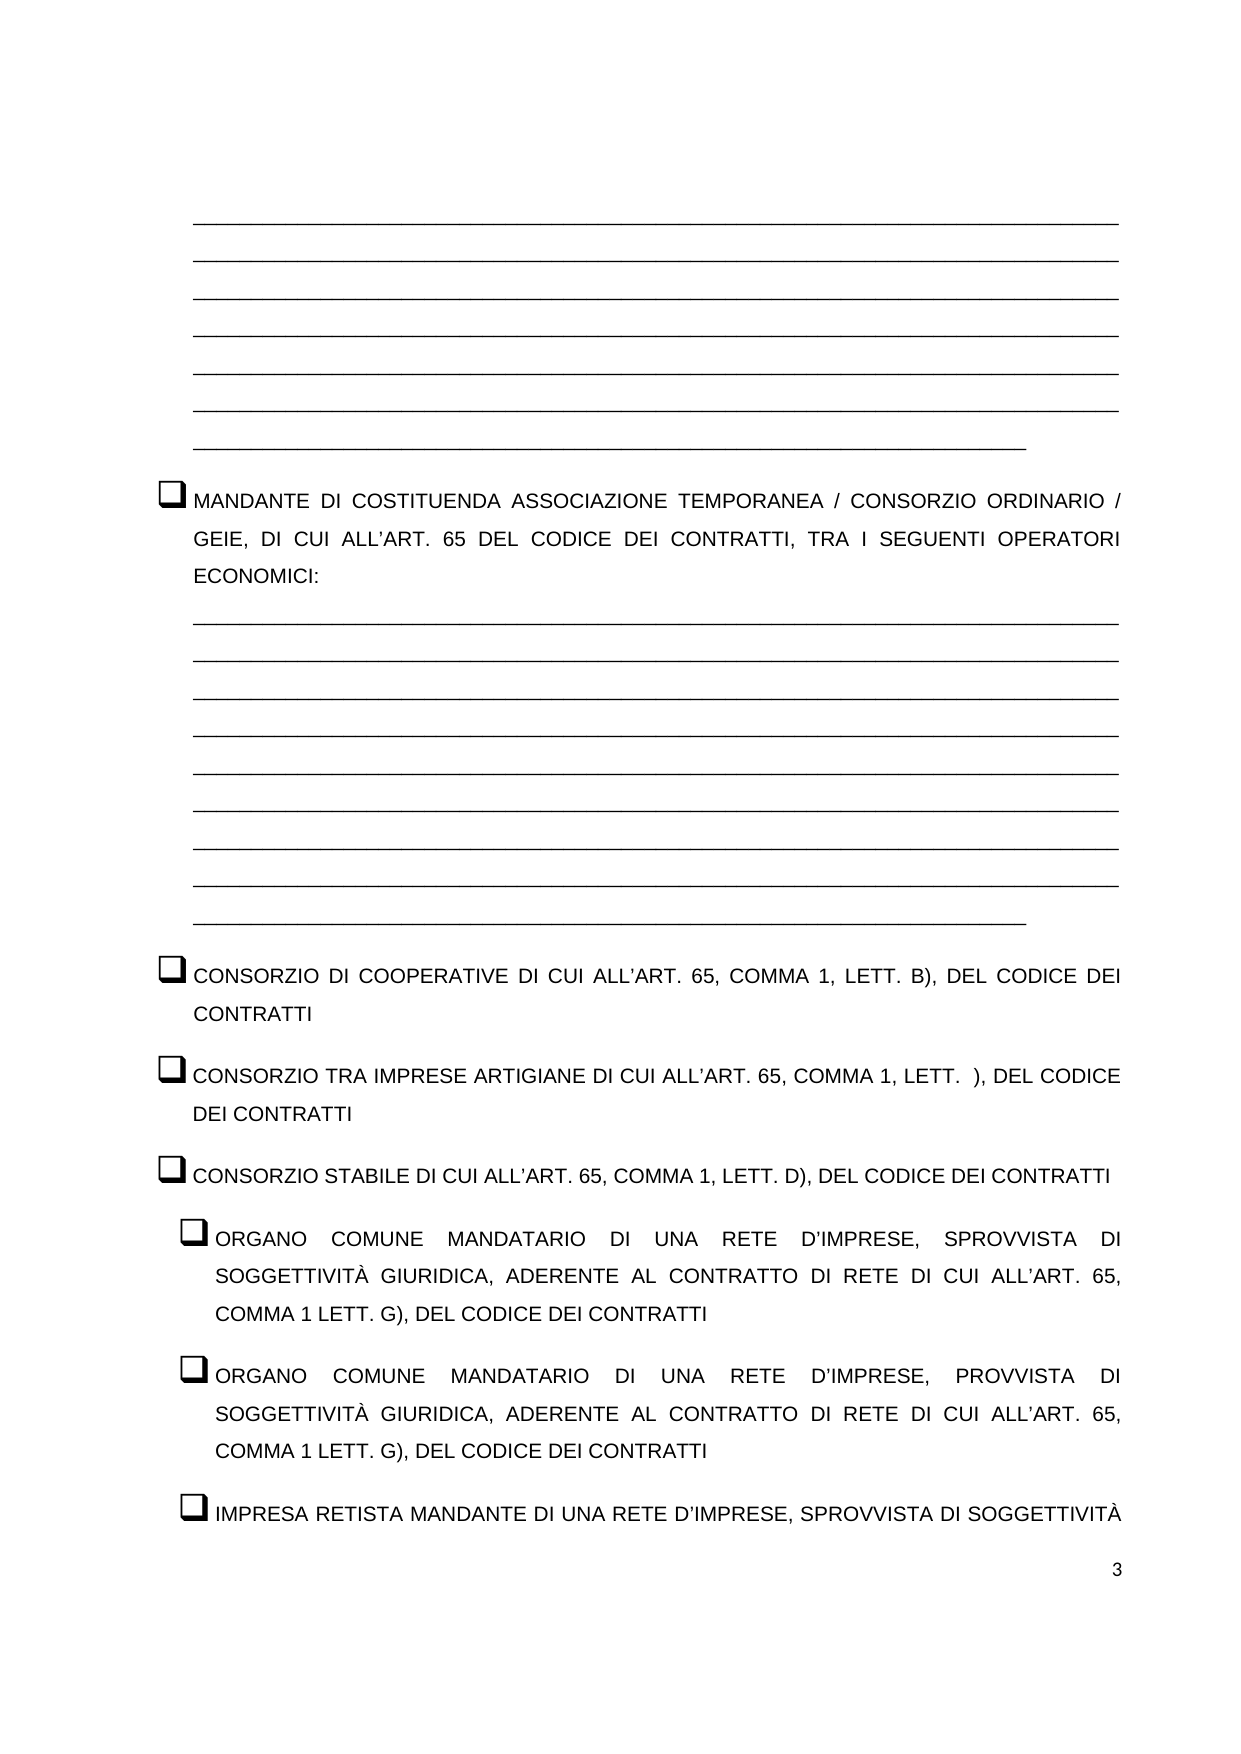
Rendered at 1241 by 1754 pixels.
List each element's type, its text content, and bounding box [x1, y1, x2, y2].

list CONSORZIO TRA IMPRESE ARTIGIANE DI CUI ALL’ART. 65, COMMA 1, LETT. ), DEL CODICE DEI CONTRATTI [155, 1053, 1122, 1128]
list ORGANO COMUNE MANDATARIO DI UNA RETE D’IMPRESE, PROVVISTA DI SOGGETTIVITÀ GIURIDICA, ADERENTE AL CONTRATTO DI RETE DI CUI ALL’ART. 65, COMMA 1 LETT. G), DEL CODICE DEI CONTRATTI [177, 1353, 1122, 1466]
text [193, 191, 1122, 453]
list MANDANTE DI COSTITUENDA ASSOCIAZIONE TEMPORANEA / CONSORZIO ORDINARIO / GEIE, DI CUI ALL’ART. 65 DEL CODICE DEI CONTRATTI, TRA I SEGUENTI OPERATORI ECONOMICI: ________________________________________________________________________________________________________________________________________________________________________________________________________________________________________________________________________________________________________________________________________________________________________________________________________________________________________________________________________________________________________________________________________________________________________________________________________________________________________________________________________________________________________________________________________ [156, 478, 1122, 928]
list CONSORZIO STABILE DI CUI ALL’ART. 65, COMMA 1, LETT. D), DEL CODICE DEI CONTRATTI [155, 1153, 1122, 1191]
list CONSORZIO DI COOPERATIVE DI CUI ALL’ART. 65, COMMA 1, LETT. B), DEL CODICE DEI CONTRATTI [156, 953, 1122, 1028]
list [177, 1491, 1122, 1528]
list ORGANO COMUNE MANDATARIO DI UNA RETE D’IMPRESE, SPROVVISTA DI SOGGETTIVITÀ GIURIDICA, ADERENTE AL CONTRATTO DI RETE DI CUI ALL’ART. 65, COMMA 1 LETT. G), DEL CODICE DEI CONTRATTI [177, 1216, 1122, 1328]
